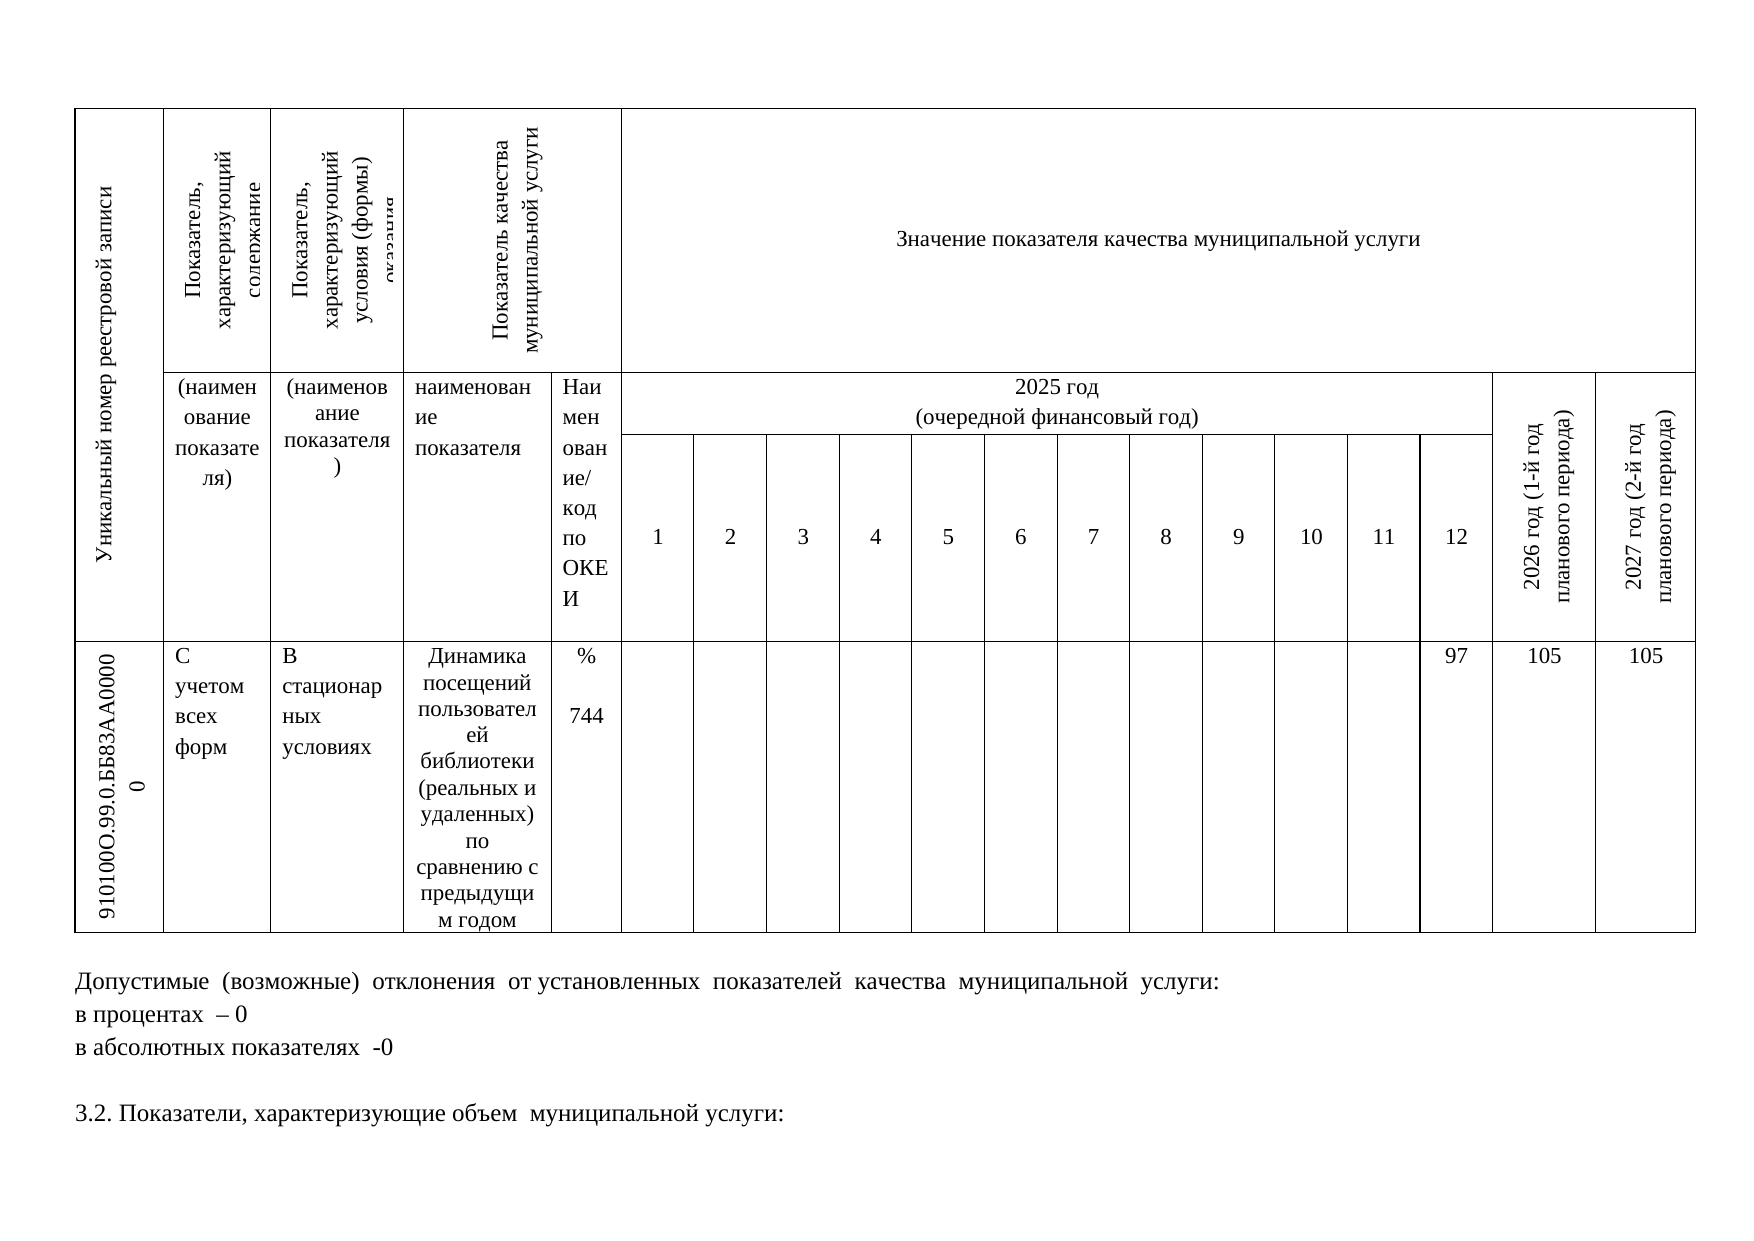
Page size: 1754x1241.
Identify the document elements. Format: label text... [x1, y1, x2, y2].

table_cell (наименование показателя) [271, 373, 403, 641]
text Допустимые (возможные) отклонения от установленных показателей качества муниципальной услуги: [75, 966, 1679, 995]
text в абсолютных показателях -0 [75, 1032, 1679, 1061]
table_cell [694, 642, 766, 932]
table_cell 97 [1421, 642, 1492, 932]
table_cell 105 [1596, 642, 1695, 932]
table_cell 2026 год (1-й год планового периода) [1493, 373, 1595, 641]
table_cell 12 [1421, 435, 1492, 641]
table_cell 2027 год (2-й год планового периода) [1596, 373, 1695, 641]
table_cell 910100О.99.0.ББ83АА00000 [76, 642, 163, 932]
table_cell [1348, 642, 1419, 932]
table_cell 5 [912, 435, 984, 641]
table_cell [1275, 642, 1347, 932]
table_cell Динамика посещений пользователей библиотеки (реальных и удаленных) по сравнению с предыдущим годом [404, 642, 551, 932]
table_cell 9 [1203, 435, 1274, 641]
table_cell [840, 642, 911, 932]
table_cell [767, 642, 839, 932]
table_cell 6 [985, 435, 1057, 641]
table_cell 2 [694, 435, 766, 641]
table_cell [1058, 642, 1129, 932]
table_cell В стационарных условиях [271, 642, 403, 932]
table_cell 10 [1275, 435, 1347, 641]
table_cell наименование показателя [404, 373, 551, 641]
table_cell 11 [1348, 435, 1419, 641]
table_cell % 744 [552, 642, 621, 932]
table_cell С учетом всех форм [164, 642, 270, 932]
table_cell (наименование показателя) [164, 373, 270, 641]
table_cell 4 [840, 435, 911, 641]
table_cell Наименование/ код по ОКЕИ [552, 373, 621, 641]
table_cell 2025 год (очередной финансовый год) [622, 373, 1492, 434]
table_cell 3 [767, 435, 839, 641]
table_cell 7 [1058, 435, 1129, 641]
table_cell [912, 642, 984, 932]
table_cell [1130, 642, 1202, 932]
text в процентах – 0 [75, 999, 1679, 1028]
table_cell 1 [622, 435, 693, 641]
table_header Уникальный номер реестровой записи [76, 109, 163, 641]
table_cell 105 [1493, 642, 1595, 932]
table_cell 8 [1130, 435, 1202, 641]
table_cell [622, 642, 693, 932]
table_header Показатель, характеризующий содержание муниципальной услуги [164, 109, 270, 372]
table_header Показатель качества муниципальной услуги [404, 109, 621, 372]
table_cell [985, 642, 1057, 932]
text 3.2. Показатели, характеризующие объем муниципальной услуги: [75, 1098, 1679, 1127]
table_cell [1203, 642, 1274, 932]
table_header Показатель, характеризующий условия (формы) оказания государственной услуги [271, 109, 403, 372]
table_header Значение показателя качества муниципальной услуги [622, 109, 1695, 372]
